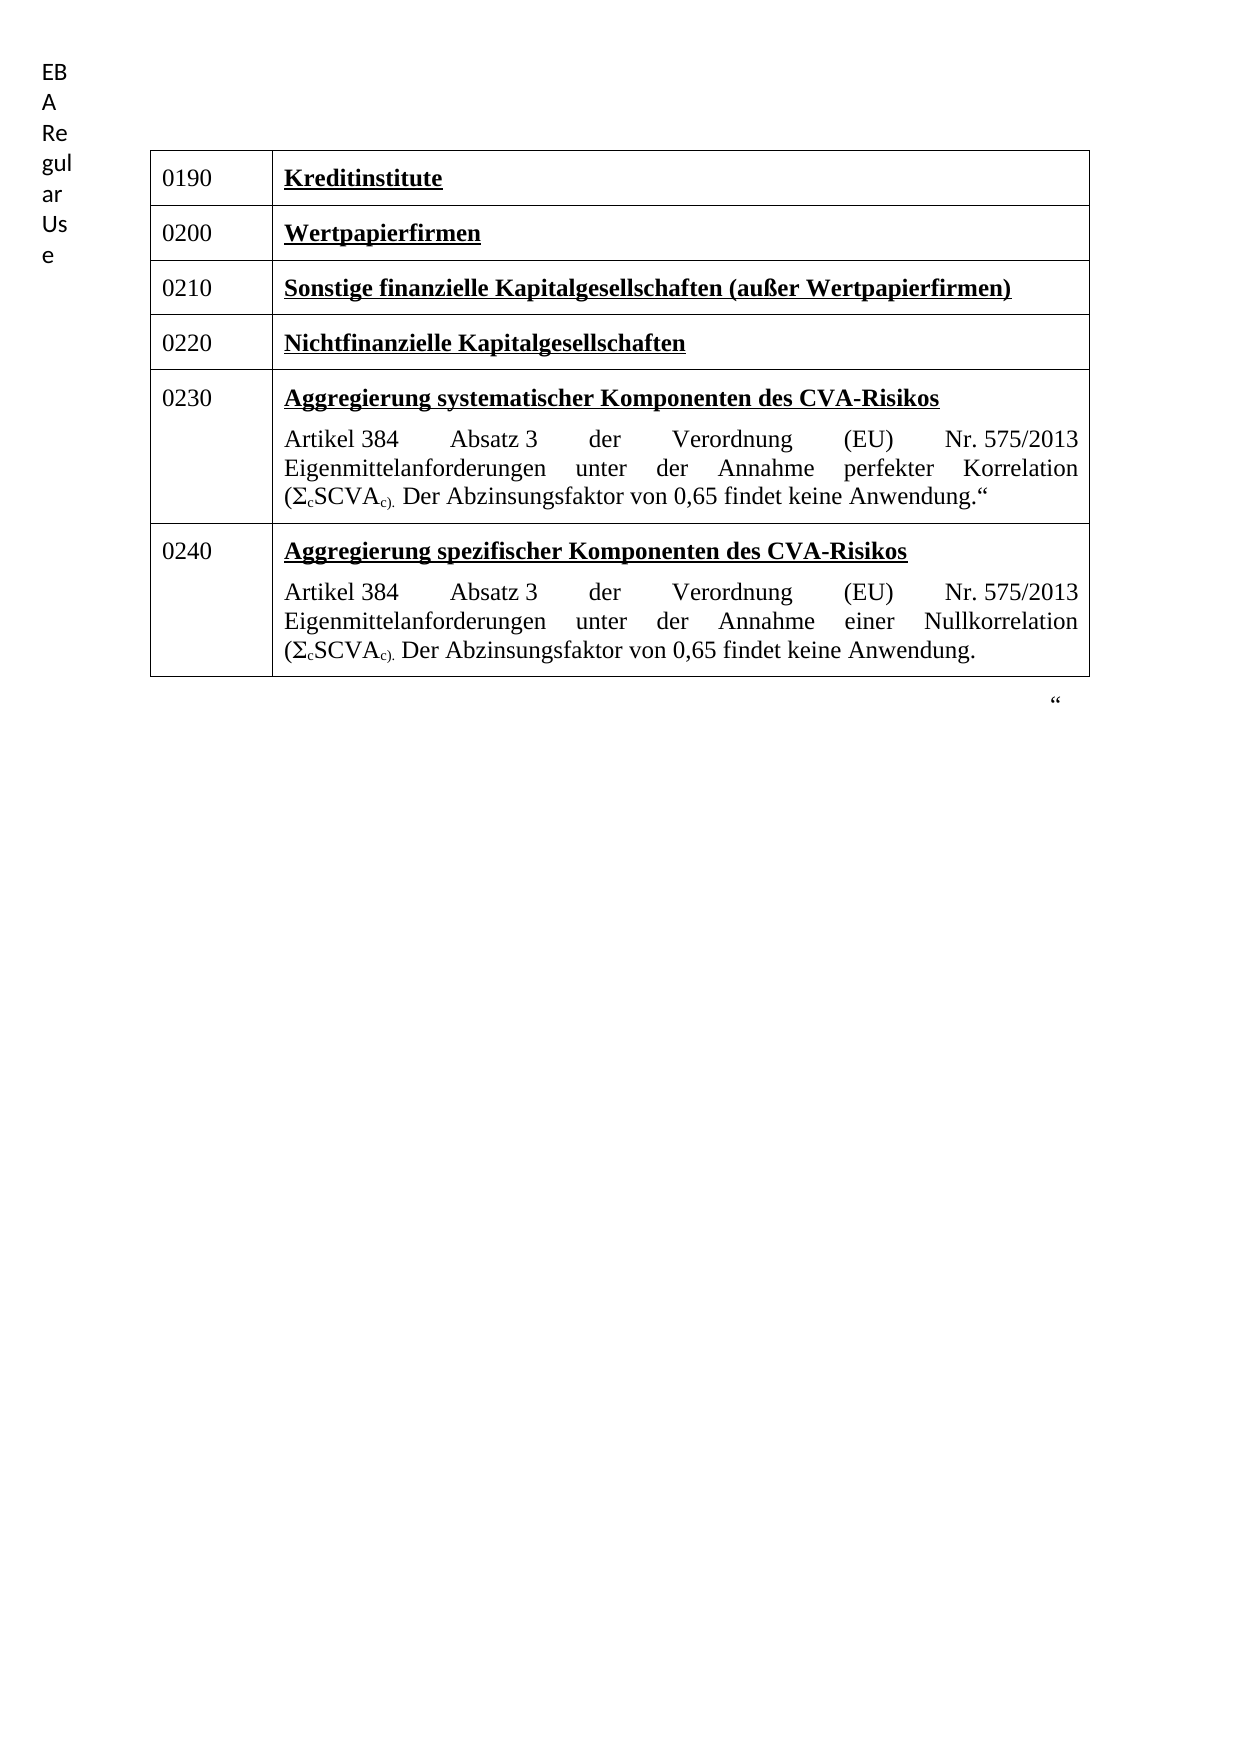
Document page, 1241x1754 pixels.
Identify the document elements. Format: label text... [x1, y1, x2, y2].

table_cell Aggregierung spezifischer Komponenten des CVA-Risikos Artikel 384 Absatz 3 der Verordnung (EU) Nr. 575/2013 Eigenmittelanforderungen unter der Annahme einer Nullkorrelation (cSCVAc). Der Abzinsungsfaktor von 0,65 findet keine Anwendung. [273, 524, 1089, 676]
table_cell 0190 [151, 151, 272, 205]
text “ [975, 690, 1090, 718]
table_cell Nichtfinanzielle Kapitalgesellschaften [273, 315, 1089, 369]
table_cell Kreditinstitute [273, 151, 1089, 205]
table_cell 0220 [151, 315, 272, 369]
table_cell Aggregierung systematischer Komponenten des CVA-Risikos Artikel 384 Absatz 3 der Verordnung (EU) Nr. 575/2013 Eigenmittelanforderungen unter der Annahme perfekter Korrelation (cSCVAc). Der Abzinsungsfaktor von 0,65 findet keine Anwendung.“ [273, 370, 1089, 523]
table_cell Sonstige finanzielle Kapitalgesellschaften (außer Wertpapierfirmen) [273, 261, 1089, 314]
table_cell 0210 [151, 261, 272, 314]
table_cell 0230 [151, 370, 272, 523]
table_cell Wertpapierfirmen [273, 206, 1089, 259]
table_cell 0240 [151, 524, 272, 676]
table_cell 0200 [151, 206, 272, 259]
